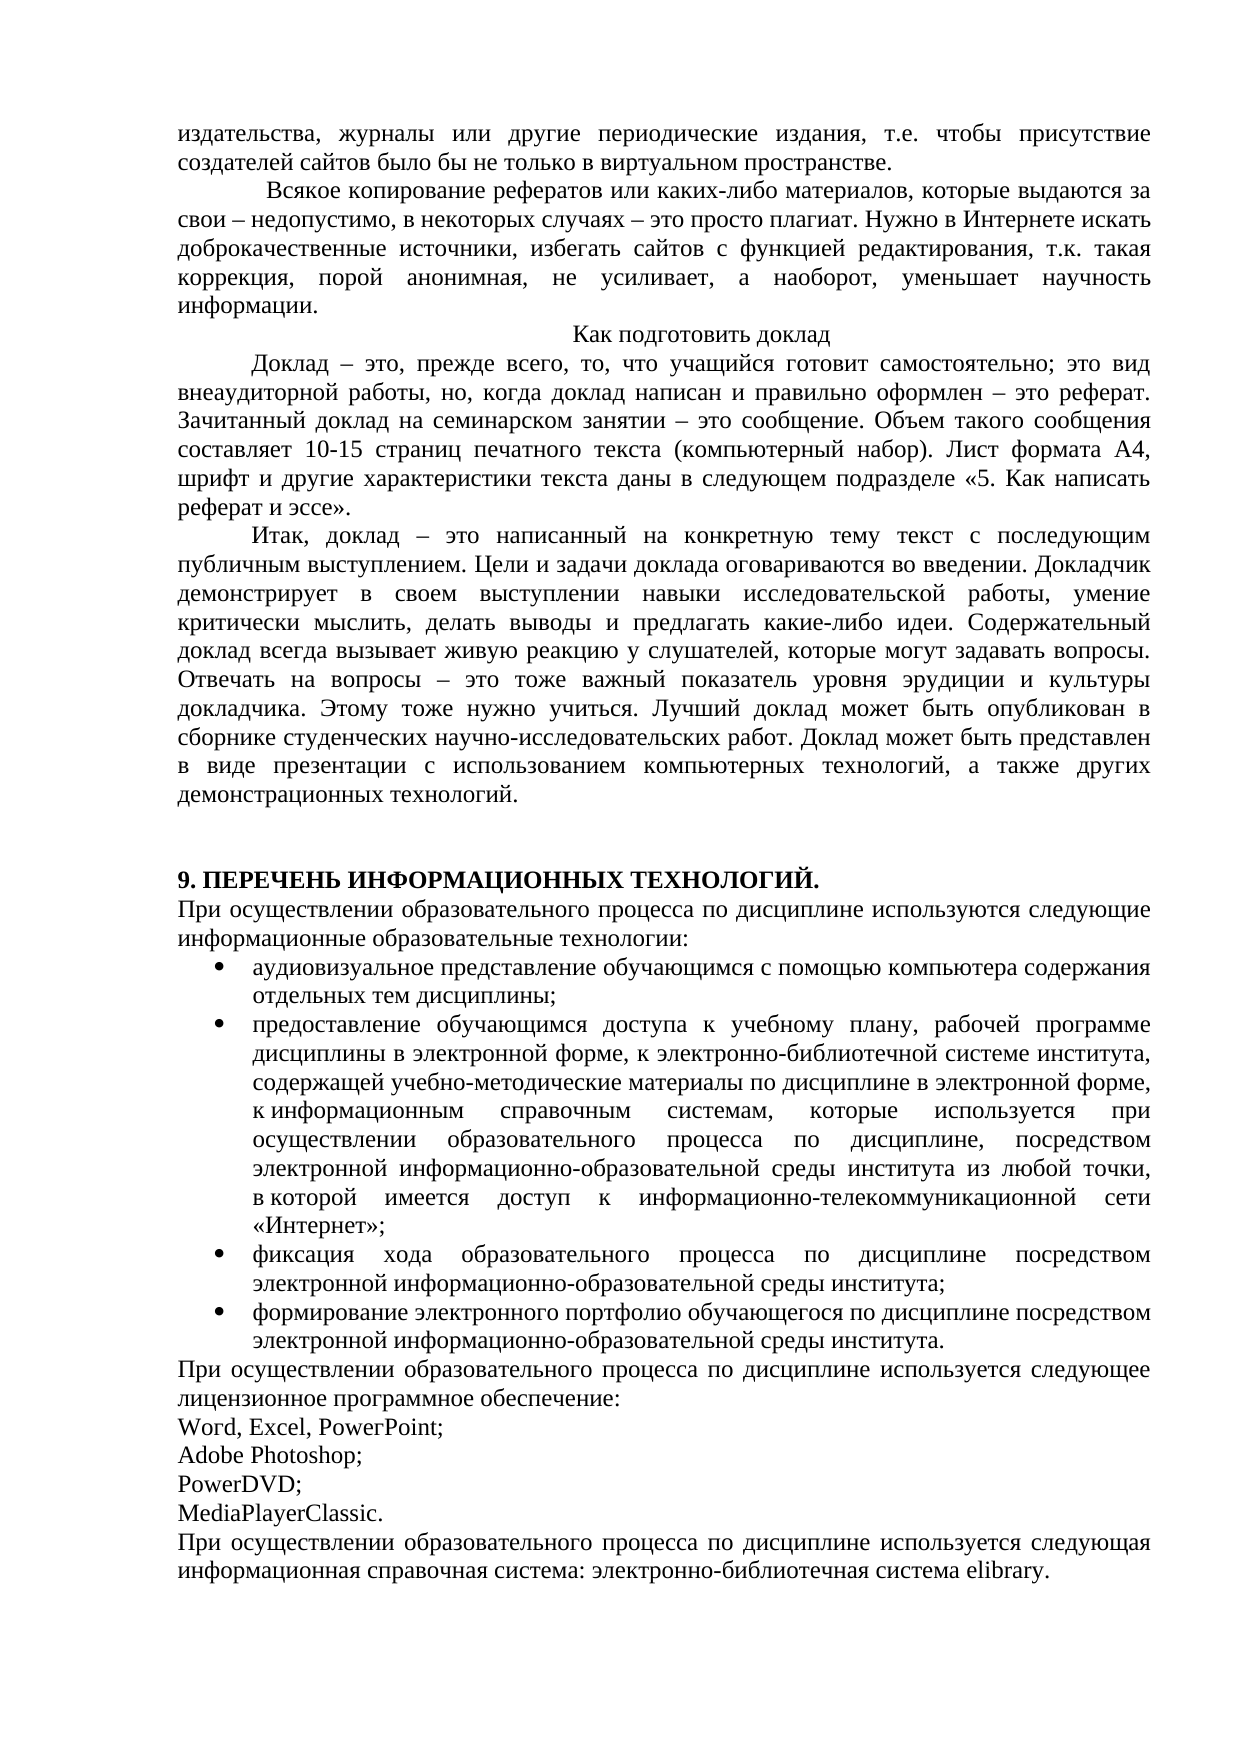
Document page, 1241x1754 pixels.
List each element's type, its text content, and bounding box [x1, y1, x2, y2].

text Adobe Photoshop; [177, 1441, 1152, 1469]
list фиксация хода образовательного процесса по дисциплине посредством электронной информационно-образовательной среды института; [215, 1239, 1152, 1297]
list предоставление обучающимся доступа к учебному плану, рабочей программе дисциплины в электронной форме, к электронно-библиотечной системе института, содержащей учебно-методические материалы по дисциплине в электронной форме, к информационным справочным системам, которые используется при осуществлении образовательного процесса по дисциплине, посредством электронной информационно-образовательной среды института из любой точки, в которой имеется доступ к информационно-телекоммуникационной сети «Интернет»; [215, 1009, 1152, 1239]
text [177, 118, 1152, 176]
text Wогd, Ехсеl, PowегРоint; [177, 1412, 1152, 1441]
text При осуществлении образовательного процесса по дисциплине используются следующие информационные образовательные технологии: [177, 894, 1152, 952]
text 9. ПЕРЕЧЕНЬ ИНФОРМАЦИОННЫХ ТЕХНОЛОГИЙ. [177, 866, 1152, 894]
text При осуществлении образовательного процесса по дисциплине используется следующая информационная справочная система: электронно-библиотечная система elibrary. [177, 1527, 1152, 1584]
text PowerDVD; [177, 1469, 1152, 1498]
text Доклад – это, прежде всего, то, что учащийся готовит самостоятельно; это вид внеаудиторной работы, но, когда доклад написан и правильно оформлен – это реферат. Зачитанный доклад на семинарском занятии – это сообщение. Объем такого сообщения составляет 10-15 страниц печатного текста (компьютерный набор). Лист формата А4, шрифт и другие характеристики текста даны в следующем подразделе «5. Как написать реферат и эссе». [177, 348, 1152, 521]
text При осуществлении образовательного процесса по дисциплине используется следующее лицензионное программное обеспечение: [177, 1354, 1152, 1412]
text Итак, доклад – это написанный на конкретную тему текст с последующим публичным выступлением. Цели и задачи доклада оговариваются во введении. Докладчик демонстрирует в своем выступлении навыки исследовательской работы, умение критически мыслить, делать выводы и предлагать какие-либо идеи. Содержательный доклад всегда вызывает живую реакцию у слушателей, которые могут задавать вопросы. Отвечать на вопросы – это тоже важный показатель уровня эрудиции и культуры докладчика. Этому тоже нужно учиться. Лучший доклад может быть опубликован в сборнике студенческих научно-исследовательских работ. Доклад может быть представлен в виде презентации с использованием компьютерных технологий, а также других демонстрационных технологий. [177, 521, 1152, 808]
list аудиовизуальное представление обучающимся с помощью компьютера содержания отдельных тем дисциплины; [215, 952, 1152, 1009]
text Как подготовить доклад [177, 319, 1152, 348]
list формирование электронного портфолио обучающегося по дисциплине посредством электронной информационно-образовательной среды института. [215, 1297, 1152, 1354]
text MediaPlayerClassic. [177, 1498, 1152, 1527]
text Всякое копирование рефератов или каких-либо материалов, которые выдаются за свои – недопустимо, в некоторых случаях – это просто плагиат. Нужно в Интернете искать доброкачественные источники, избегать сайтов с функцией редактирования, т.к. такая коррекция, порой анонимная, не усиливает, а наоборот, уменьшает научность информации. [177, 176, 1152, 319]
